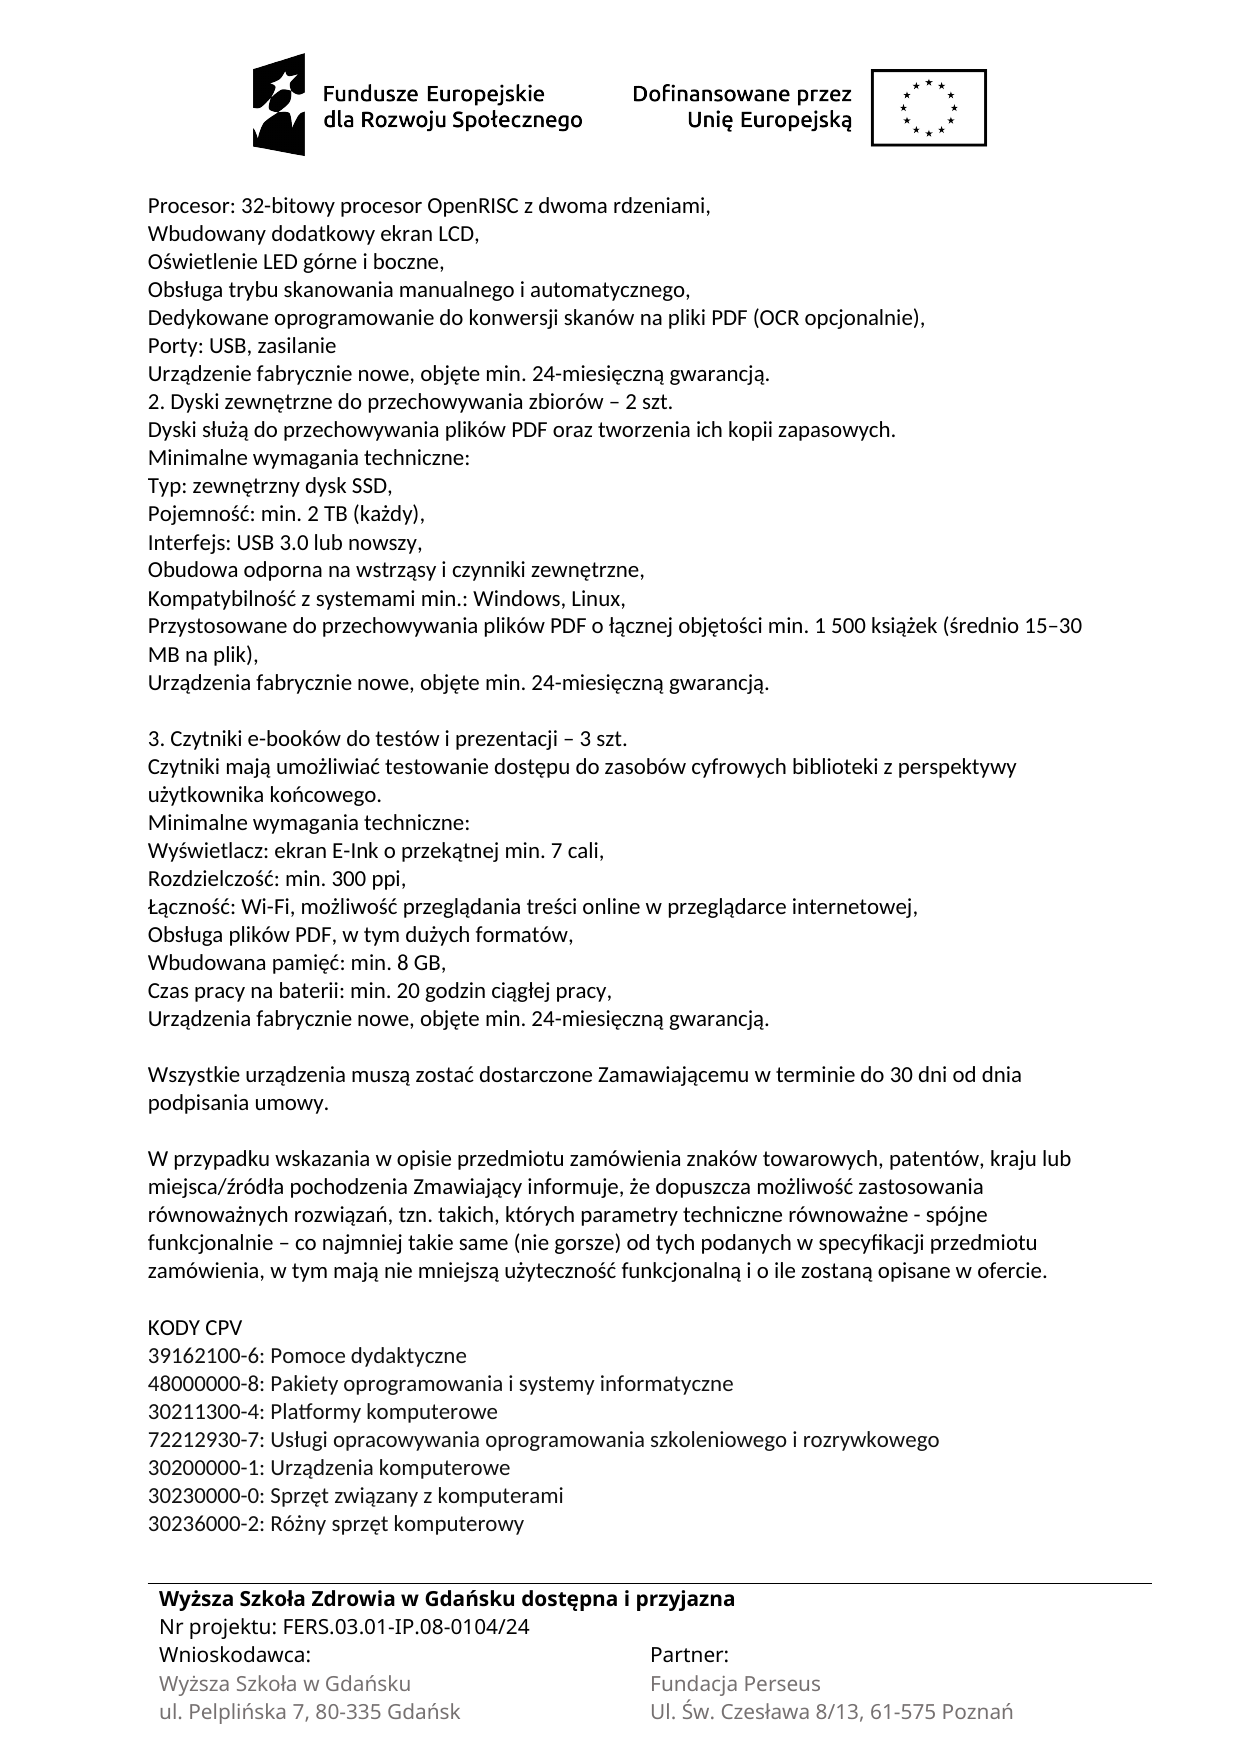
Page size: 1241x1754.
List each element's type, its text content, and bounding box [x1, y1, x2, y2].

text 48000000-8: Pakiety oprogramowania i systemy informatyczne [148, 1369, 1093, 1397]
text Rozdzielczość: min. 300 ppi, [148, 864, 1093, 892]
text Czytniki mają umożliwiać testowanie dostępu do zasobów cyfrowych biblioteki z perspektywy użytkownika końcowego. [148, 752, 1093, 808]
text Obsługa trybu skanowania manualnego i automatycznego, [148, 275, 1093, 303]
text Urządzenia fabrycznie nowe, objęte min. 24-miesięczną gwarancją. [148, 1004, 1093, 1032]
text 72212930-7: Usługi opracowywania oprogramowania szkoleniowego i rozrywkowego [148, 1425, 1093, 1453]
text Minimalne wymagania techniczne: [148, 443, 1093, 472]
text Urządzenie fabrycznie nowe, objęte min. 24-miesięczną gwarancją. [148, 359, 1093, 387]
text Kompatybilność z systemami min.: Windows, Linux, [148, 584, 1093, 612]
text Typ: zewnętrzny dysk SSD, [148, 472, 1093, 499]
text W przypadku wskazania w opisie przedmiotu zamówienia znaków towarowych, patentów, kraju lub miejsca/źródła pochodzenia Zmawiający informuje, że dopuszcza możliwość zastosowania równoważnych rozwiązań, tzn. takich, których parametry techniczne równoważne - spójne funkcjonalnie – co najmniej takie same (nie gorsze) od tych podanych w specyfikacji przedmiotu zamówienia, w tym mają nie mniejszą użyteczność funkcjonalną i o ile zostaną opisane w ofercie. [148, 1144, 1093, 1284]
text Procesor: 32-bitowy procesor OpenRISC z dwoma rdzeniami, [148, 191, 1093, 219]
text Minimalne wymagania techniczne: [148, 808, 1093, 836]
text 39162100-6: Pomoce dydaktyczne [148, 1341, 1093, 1369]
text Wbudowana pamięć: min. 8 GB, [148, 948, 1093, 976]
text 3. Czytniki e-booków do testów i prezentacji – 3 szt. [148, 724, 1093, 752]
text 30211300-4: Platformy komputerowe [148, 1397, 1093, 1425]
text 30230000-0: Sprzęt związany z komputerami [148, 1481, 1093, 1509]
text Porty: USB, zasilanie [148, 331, 1093, 359]
text Obudowa odporna na wstrząsy i czynniki zewnętrzne, [148, 556, 1093, 584]
text Łączność: Wi-Fi, możliwość przeglądania treści online w przeglądarce internetowej, [148, 892, 1093, 920]
text Obsługa plików PDF, w tym dużych formatów, [148, 920, 1093, 948]
text 30236000-2: Różny sprzęt komputerowy [148, 1509, 1093, 1537]
text Interfejs: USB 3.0 lub nowszy, [148, 528, 1093, 556]
text 30200000-1: Urządzenia komputerowe [148, 1453, 1093, 1481]
text Dyski służą do przechowywania plików PDF oraz tworzenia ich kopii zapasowych. [148, 416, 1093, 443]
text Dedykowane oprogramowanie do konwersji skanów na pliki PDF (OCR opcjonalnie), [148, 303, 1093, 331]
text Urządzenia fabrycznie nowe, objęte min. 24-miesięczną gwarancją. [148, 668, 1093, 696]
text 2. Dyski zewnętrzne do przechowywania zbiorów – 2 szt. [148, 387, 1093, 416]
text Czas pracy na baterii: min. 20 godzin ciągłej pracy, [148, 976, 1093, 1004]
text Wbudowany dodatkowy ekran LCD, [148, 219, 1093, 247]
text Wszystkie urządzenia muszą zostać dostarczone Zamawiającemu w terminie do 30 dni od dnia podpisania umowy. [148, 1060, 1093, 1116]
text Przystosowane do przechowywania plików PDF o łącznej objętości min. 1 500 książek (średnio 15–30 MB na plik), [148, 612, 1093, 668]
text KODY CPV [148, 1313, 1093, 1341]
text Wyświetlacz: ekran E-Ink o przekątnej min. 7 cali, [148, 836, 1093, 864]
picture [227, 40, 1013, 163]
text Oświetlenie LED górne i boczne, [148, 247, 1093, 275]
text Pojemność: min. 2 TB (każdy), [148, 499, 1093, 528]
